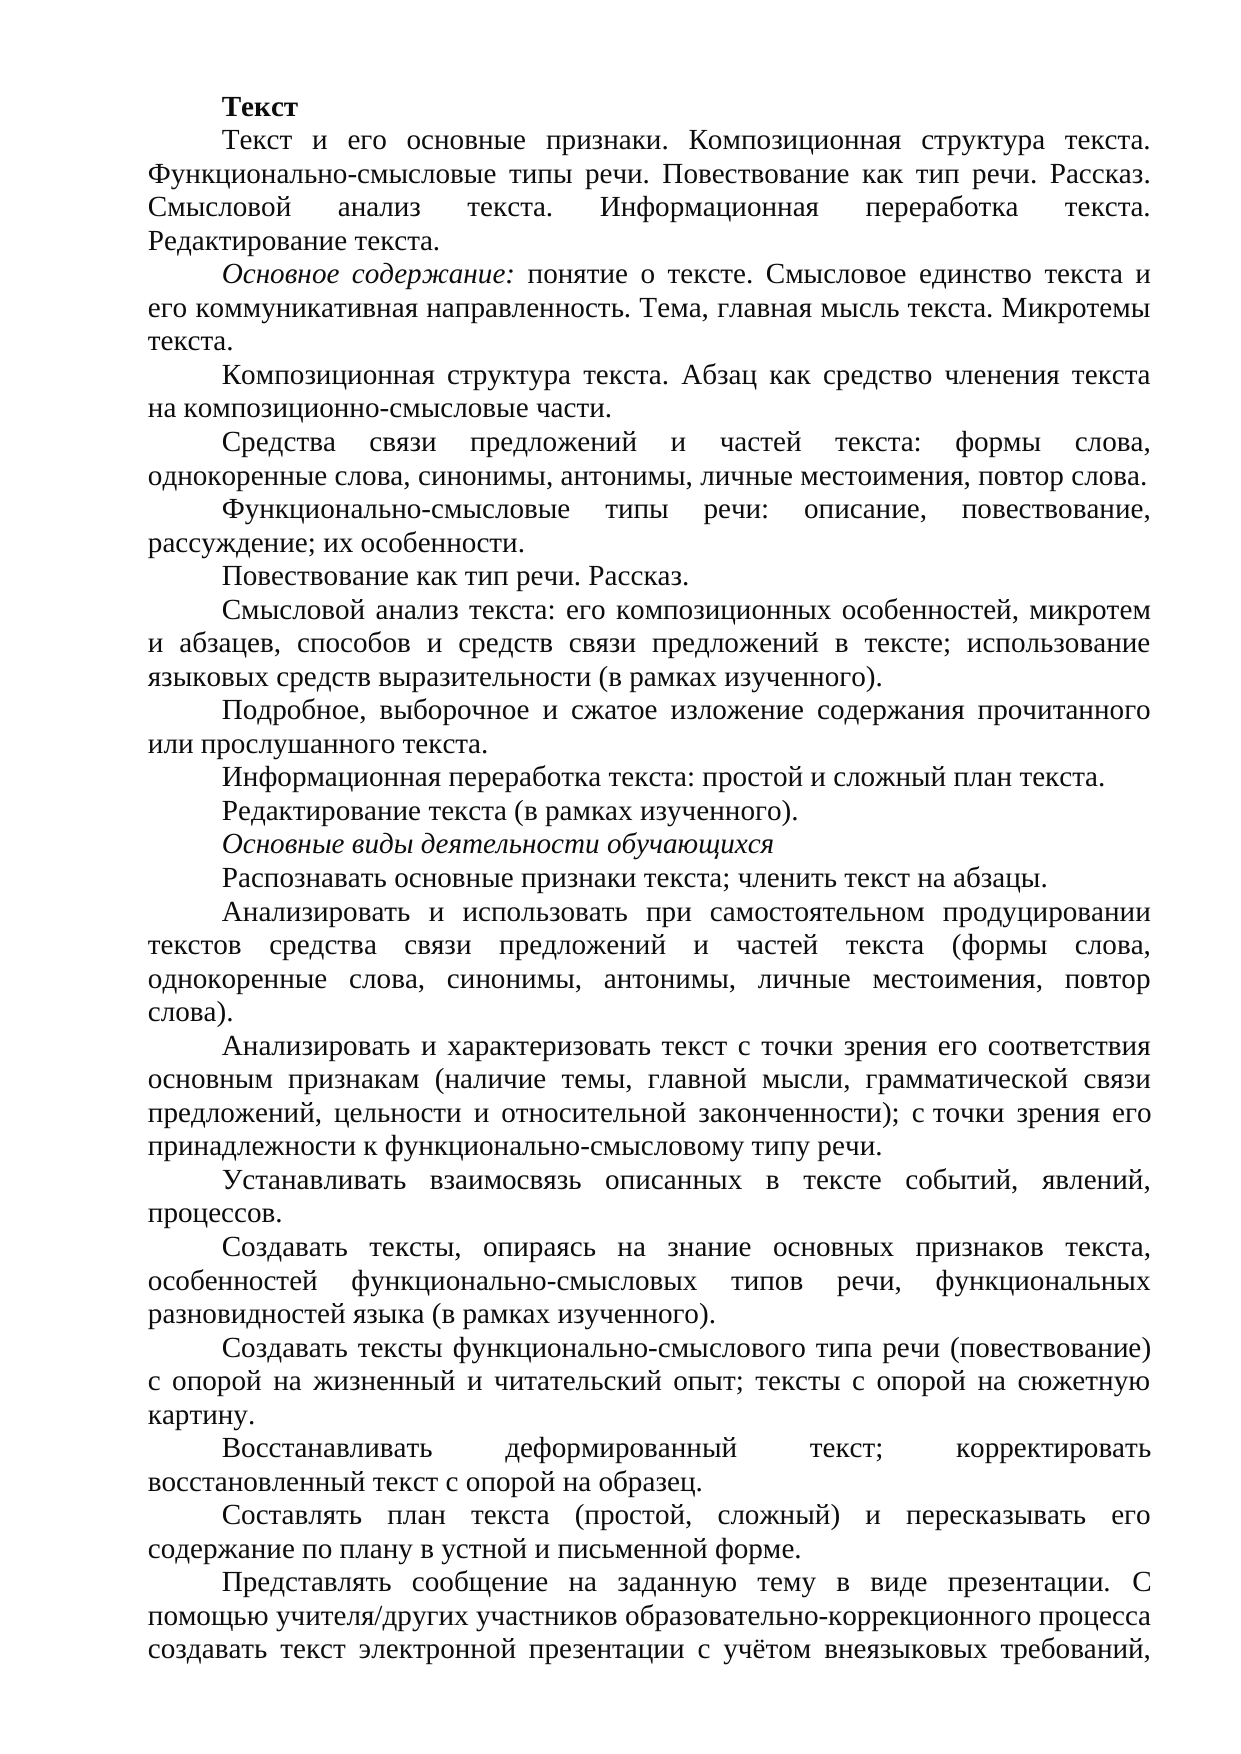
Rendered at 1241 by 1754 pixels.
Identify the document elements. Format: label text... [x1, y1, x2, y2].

text Составлять план текста (простой, сложный) и пересказывать его содержание по плану в устной и письменной форме. [148, 1497, 1152, 1564]
text Основные виды деятельности обучающихся [148, 827, 1152, 860]
text Текст [148, 89, 1152, 122]
text Средства связи предложений и частей текста: формы слова, однокоренные слова, синонимы, антонимы, личные местоимения, повтор слова. [148, 424, 1152, 491]
text Основное содержание: понятие о тексте. Смысловое единство текста и его коммуникативная направленность. Тема, главная мысль текста. Микротемы текста. [148, 256, 1152, 357]
text Редактирование текста (в рамках изученного). [148, 793, 1152, 827]
text Анализировать и характеризовать текст с точки зрения его соответствия основным признакам (наличие темы, главной мысли, грамматической связи предложений, цельности и относительной законченности); с точки зрения его принадлежности к функционально-смысловому типу речи. [148, 1028, 1152, 1162]
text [148, 1564, 1152, 1665]
text Композиционная структура текста. Абзац как средство членения текста на композиционно-смысловые части. [148, 357, 1152, 424]
text Восстанавливать деформированный текст; корректировать восстановленный текст с опорой на образец. [148, 1430, 1152, 1497]
text Создавать тексты функционально-смыслового типа речи (повествование) с опорой на жизненный и читательский опыт; тексты с опорой на сюжетную картину. [148, 1330, 1152, 1430]
text Создавать тексты, опираясь на знание основных признаков текста, особенностей функционально-смысловых типов речи, функциональных разновидностей языка (в рамках изученного). [148, 1229, 1152, 1330]
text Текст и его основные признаки. Композиционная структура текста. Функционально-смысловые типы речи. Повествование как тип речи. Рассказ. Смысловой анализ текста. Информационная переработка текста. Редактирование текста. [148, 122, 1152, 256]
text Смысловой анализ текста: его композиционных особенностей, микротем и абзацев, способов и средств связи предложений в тексте; использование языковых средств выразительности (в рамках изученного). [148, 592, 1152, 692]
text Устанавливать взаимосвязь описанных в тексте событий, явлений, процессов. [148, 1162, 1152, 1229]
text Информационная переработка текста: простой и сложный план текста. [148, 759, 1152, 793]
text Подробное, выборочное и сжатое изложение содержания прочитанного или прослушанного текста. [148, 692, 1152, 759]
text Повествование как тип речи. Рассказ. [148, 558, 1152, 592]
text Функционально-смысловые типы речи: описание, повествование, рассуждение; их особенности. [148, 491, 1152, 558]
text Распознавать основные признаки текста; членить текст на абзацы. [148, 860, 1152, 894]
text Анализировать и использовать при самостоятельном продуцировании текстов средства связи предложений и частей текста (формы слова, однокоренные слова, синонимы, антонимы, личные местоимения, повтор слова). [148, 894, 1152, 1028]
